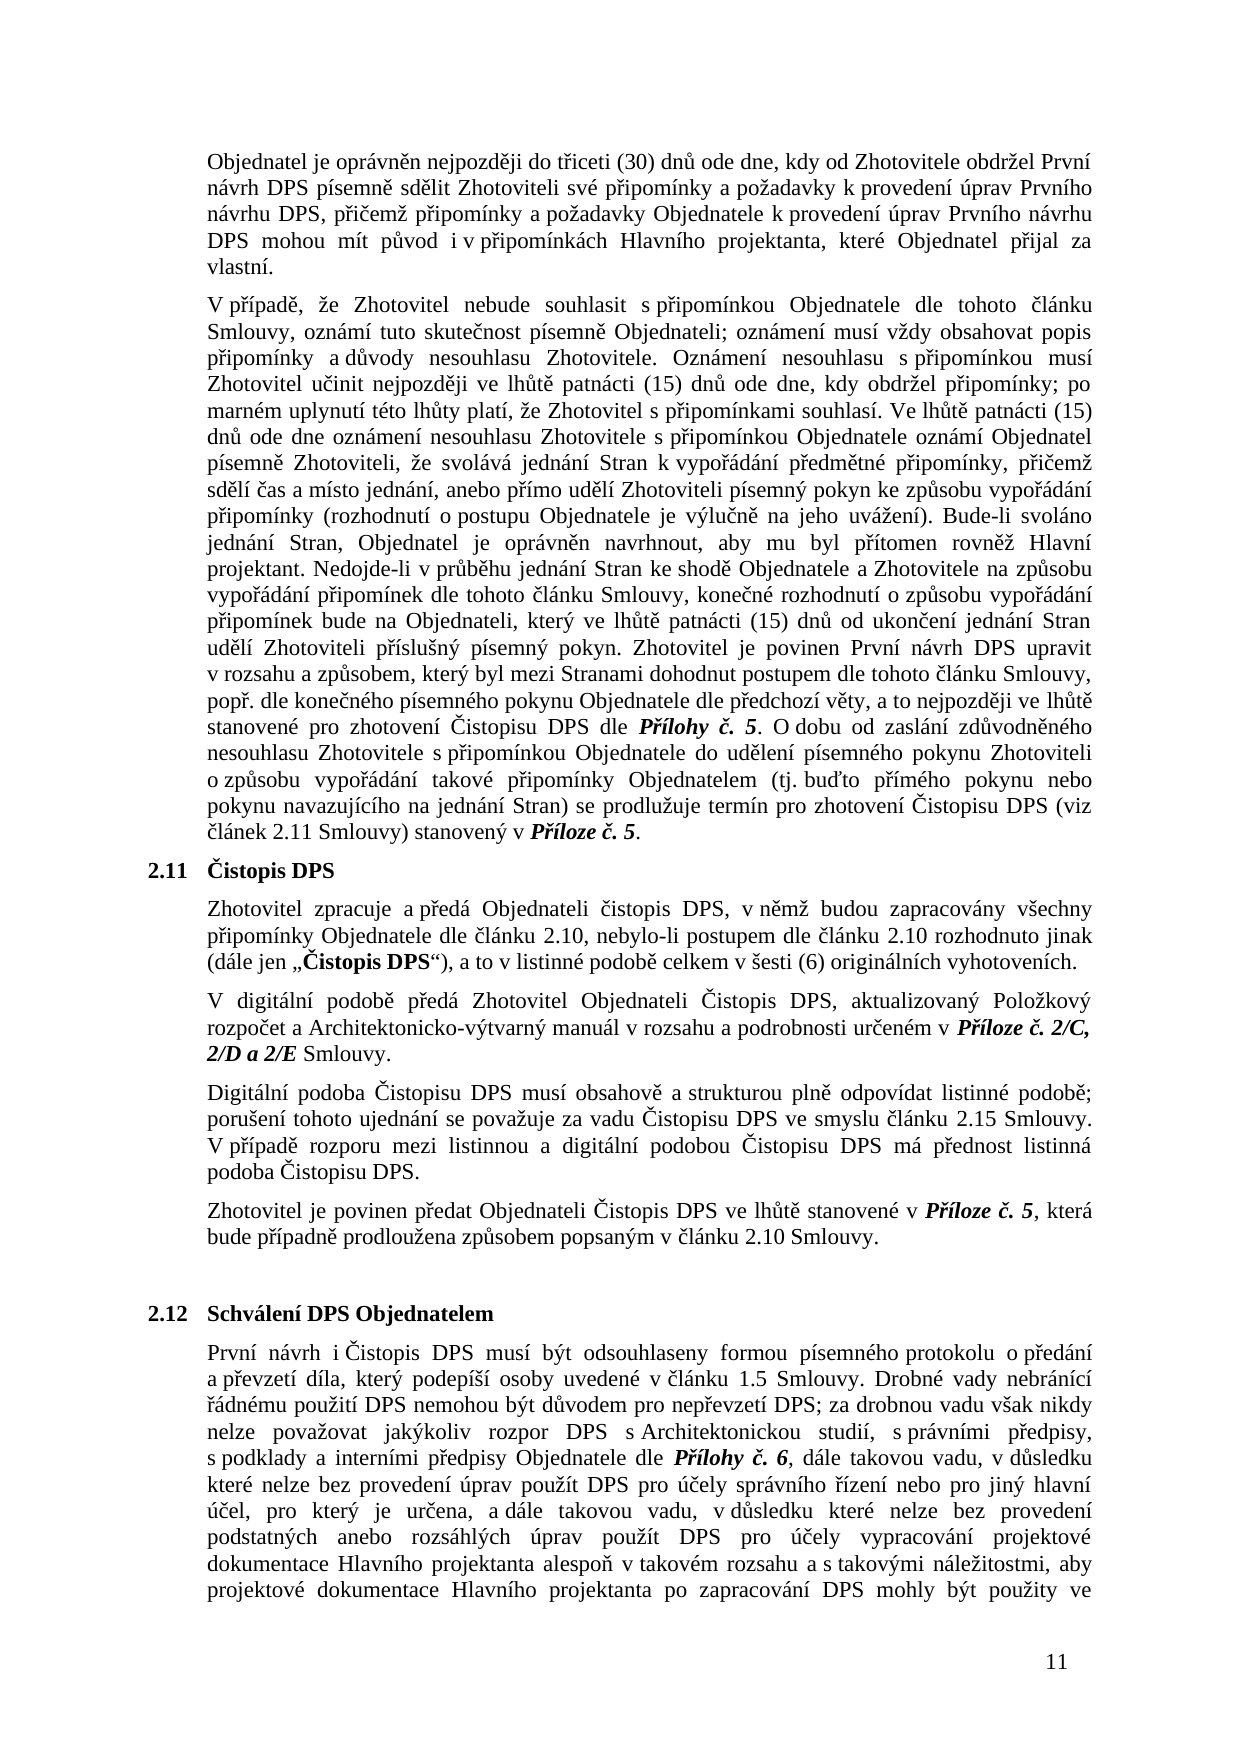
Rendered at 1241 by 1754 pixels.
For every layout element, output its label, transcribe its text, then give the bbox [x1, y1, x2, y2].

text Zhotovitel je povinen předat Objednateli Čistopis DPS ve lhůtě stanovené v Příloze č. 5, která bude případně prodloužena způsobem popsaným v článku 2.10 Smlouvy. [207, 1197, 1092, 1250]
text V digitální podobě předá Zhotovitel Objednateli Čistopis DPS, aktualizovaný Položkový rozpočet a Architektonicko-výtvarný manuál v rozsahu a podrobnosti určeném v Příloze č. 2/C, 2/D a 2/E Smlouvy. [207, 987, 1092, 1066]
text Zhotovitel zpracuje a předá Objednateli čistopis DPS, v němž budou zapracovány všechny připomínky Objednatele dle článku 2.10, nebylo-li postupem dle článku 2.10 rozhodnuto jinak (dále jen „Čistopis DPS“), a to v listinné podobě celkem v šesti (6) originálních vyhotoveních. [207, 895, 1092, 974]
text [207, 1339, 1092, 1602]
text Digitální podoba Čistopisu DPS musí obsahově a strukturou plně odpovídat listinné podobě; porušení tohoto ujednání se považuje za vadu Čistopisu DPS ve smyslu článku 2.15 Smlouvy. V případě rozporu mezi listinnou a digitální podobou Čistopisu DPS má přednost listinná podoba Čistopisu DPS. [207, 1079, 1092, 1184]
text Čistopis DPS [148, 857, 1092, 883]
text Objednatel je oprávněn nejpozději do třiceti (30) dnů ode dne, kdy od Zhotovitele obdržel První návrh DPS písemně sdělit Zhotoviteli své připomínky a požadavky k provedení úprav Prvního návrhu DPS, přičemž připomínky a požadavky Objednatele k provedení úprav Prvního návrhu DPS mohou mít původ i v připomínkách Hlavního projektanta, které Objednatel přijal za vlastní. [207, 148, 1092, 279]
text V případě, že Zhotovitel nebude souhlasit s připomínkou Objednatele dle tohoto článku Smlouvy, oznámí tuto skutečnost písemně Objednateli; oznámení musí vždy obsahovat popis připomínky a důvody nesouhlasu Zhotovitele. Oznámení nesouhlasu s připomínkou musí Zhotovitel učinit nejpozději ve lhůtě patnácti (15) dnů ode dne, kdy obdržel připomínky; po marném uplynutí této lhůty platí, že Zhotovitel s připomínkami souhlasí. Ve lhůtě patnácti (15) dnů ode dne oznámení nesouhlasu Zhotovitele s připomínkou Objednatele oznámí Objednatel písemně Zhotoviteli, že svolává jednání Stran k vypořádání předmětné připomínky, přičemž sdělí čas a místo jednání, anebo přímo udělí Zhotoviteli písemný pokyn ke způsobu vypořádání připomínky (rozhodnutí o postupu Objednatele je výlučně na jeho uvážení). Bude-li svoláno jednání Stran, Objednatel je oprávněn navrhnout, aby mu byl přítomen rovněž Hlavní projektant. Nedojde-li v průběhu jednání Stran ke shodě Objednatele a Zhotovitele na způsobu vypořádání připomínek dle tohoto článku Smlouvy, konečné rozhodnutí o způsobu vypořádání připomínek bude na Objednateli, který ve lhůtě patnácti (15) dnů od ukončení jednání Stran udělí Zhotoviteli příslušný písemný pokyn. Zhotovitel je povinen První návrh DPS upravit v rozsahu a způsobem, který byl mezi Stranami dohodnut postupem dle tohoto článku Smlouvy, popř. dle konečného písemného pokynu Objednatele dle předchozí věty, a to nejpozději ve lhůtě stanovené pro zhotovení Čistopisu DPS dle Přílohy č. 5. O dobu od zaslání zdůvodněného nesouhlasu Zhotovitele s připomínkou Objednatele do udělení písemného pokynu Zhotoviteli o způsobu vypořádání takové připomínky Objednatelem (tj. buďto přímého pokynu nebo pokynu navazujícího na jednání Stran) se prodlužuje termín pro zhotovení Čistopisu DPS (viz článek 2.11 Smlouvy) stanovený v Příloze č. 5. [207, 291, 1092, 845]
text Schválení DPS Objednatelem [148, 1300, 1092, 1327]
